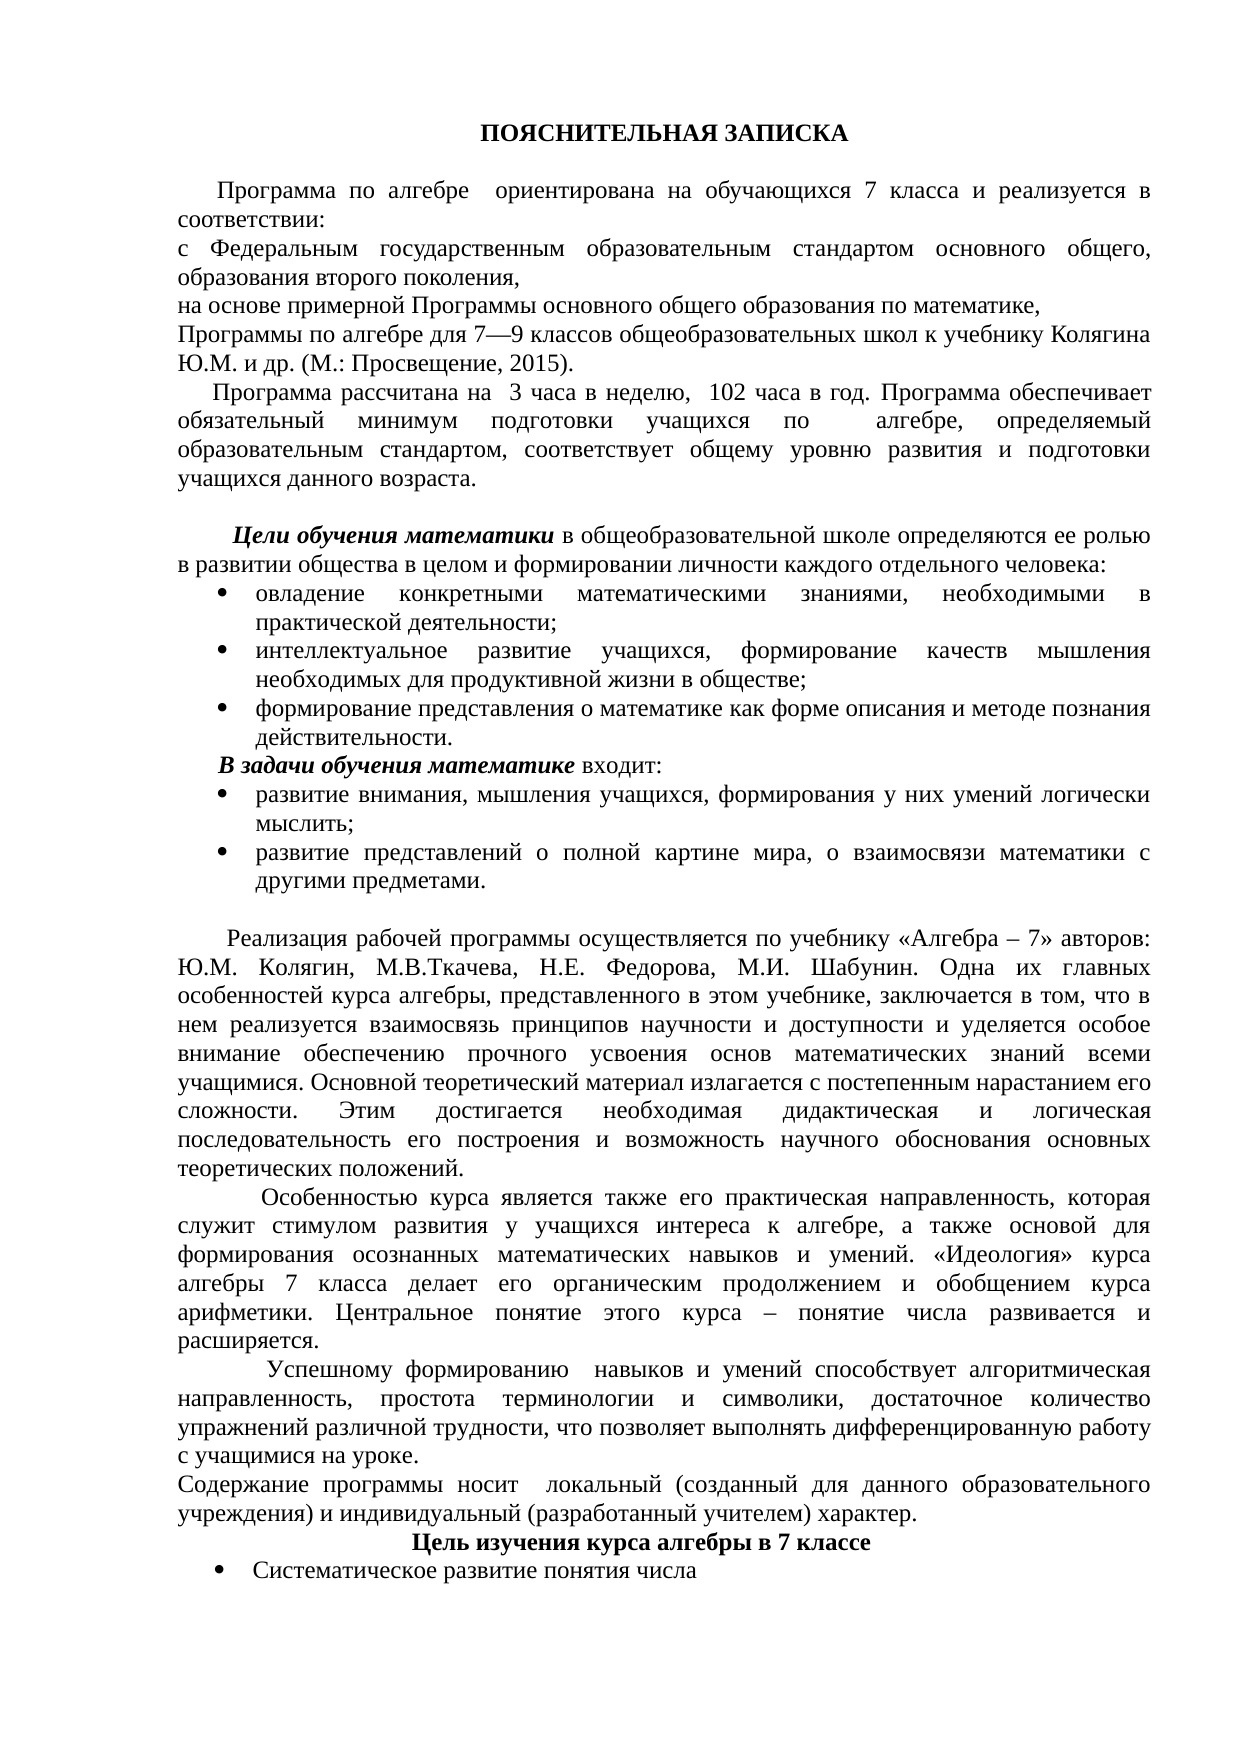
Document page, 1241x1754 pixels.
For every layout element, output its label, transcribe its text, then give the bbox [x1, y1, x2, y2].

text В задачи обучения математике входит: [177, 751, 1152, 779]
text Программы по алгебре для 7—9 классов общеобразовательных школ к учебнику Колягина Ю.М. и др. (М.: Просвещение, 2015). [177, 319, 1152, 377]
list интеллектуальное развитие учащихся, формирование качеств мышления необходимых для продуктивной жизни в обществе; [218, 636, 1152, 693]
list Систематическое развитие понятия числа [215, 1556, 1152, 1584]
text Реализация рабочей программы осуществляется по учебнику «Алгебра – 7» авторов: Ю.М. Колягин, М.В.Ткачева, Н.Е. Федорова, М.И. Шабунин. Одна их главных особенностей курса алгебры, представленного в этом учебнике, заключается в том, что в нем реализуется взаимосвязь принципов научности и доступности и уделяется особое внимание обеспечению прочного усвоения основ математических знаний всеми учащимися. Основной теоретический материал излагается с постепенным нарастанием его сложности. Этим достигается необходимая дидактическая и логическая последовательность его построения и возможность научного обоснования основных теоретических положений. [177, 923, 1152, 1182]
text Особенностью курса является также его практическая направленность, которая служит стимулом развития у учащихся интереса к алгебре, а также основой для формирования осознанных математических навыков и умений. «Идеология» курса алгебры 7 класса делает его органическим продолжением и обобщением курса арифметики. Центральное понятие этого курса – понятие числа развивается и расширяется. [177, 1182, 1152, 1354]
text Программа рассчитана на 3 часа в неделю, 102 часа в год. Программа обеспечивает обязательный минимум подготовки учащихся по алгебре, определяемый образовательным стандартом, соответствует общему уровню развития и подготовки учащихся данного возраста. [177, 377, 1152, 492]
text Программа по алгебре ориентирована на обучающихся 7 класса и реализуется в соответствии: [177, 176, 1152, 233]
text на основе примерной Программы основного общего образования по математике, [177, 291, 1152, 319]
list овладение конкретными математическими знаниями, необходимыми в практической деятельности; [218, 578, 1152, 636]
text Цели обучения математики в общеобразовательной школе определяются ее ролью в развитии общества в целом и формировании личности каждого отдельного человека: [177, 521, 1152, 578]
list Цель изучения курса алгебры в 7 классе [412, 1527, 1152, 1556]
list развитие представлений о полной картине мира, о взаимосвязи математики с другими предметами. [218, 837, 1152, 894]
text Успешному формированию навыков и умений способствует алгоритмическая направленность, простота терминологии и символики, достаточное количество упражнений различной трудности, что позволяет выполнять дифференцированную работу с учащимися на уроке. [177, 1354, 1152, 1469]
list формирование представления о математике как форме описания и методе познания действительности. [218, 693, 1152, 751]
text ПОЯСНИТЕЛЬНАЯ ЗАПИСКА [177, 118, 1152, 147]
text Содержание программы носит локальный (созданный для данного образовательного учреждения) и индивидуальный (разработанный учителем) характер. [177, 1469, 1152, 1527]
list развитие внимания, мышления учащихся, формирования у них умений логически мыслить; [218, 779, 1152, 837]
text с Федеральным государственным образовательным стандартом основного общего, образования второго поколения, [177, 233, 1152, 291]
